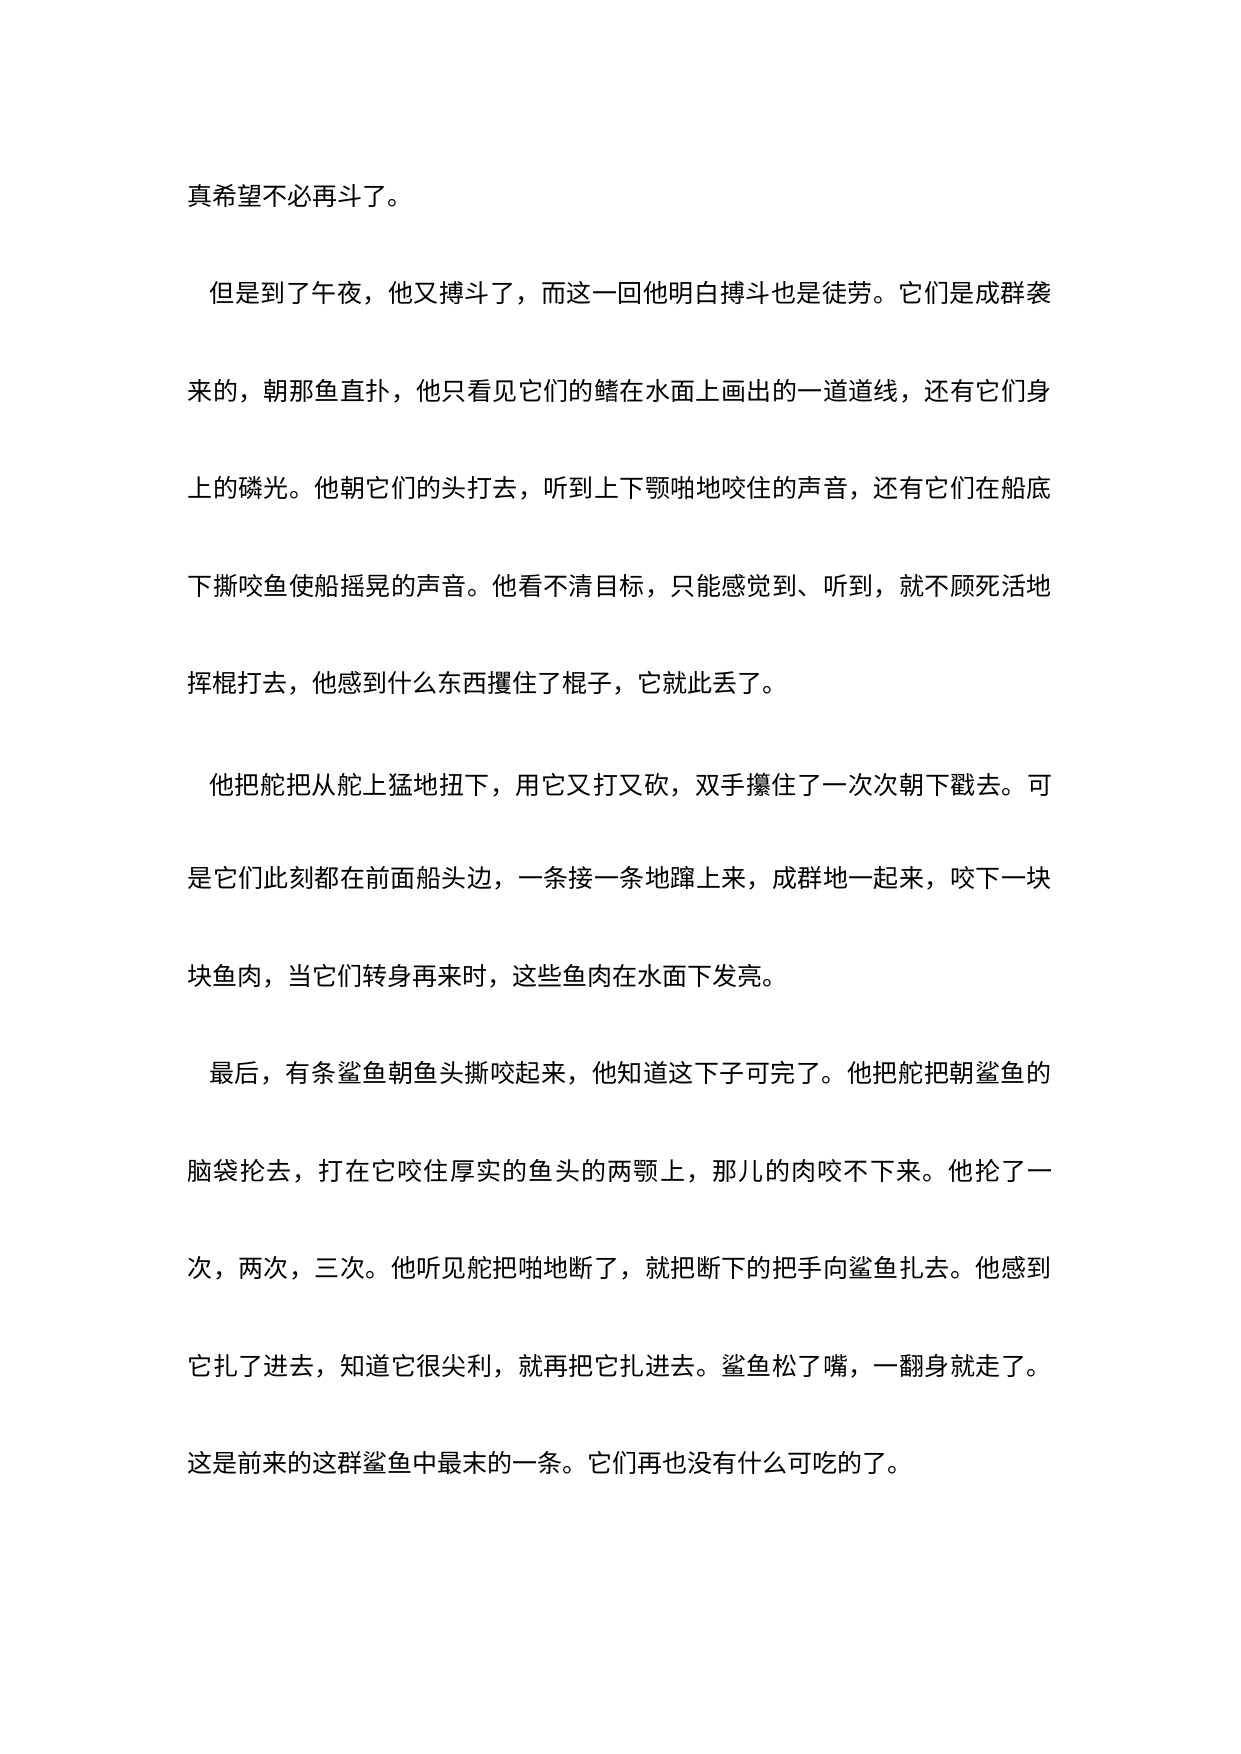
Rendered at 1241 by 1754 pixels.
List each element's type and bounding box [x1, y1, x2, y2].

list [187, 162, 1053, 1494]
